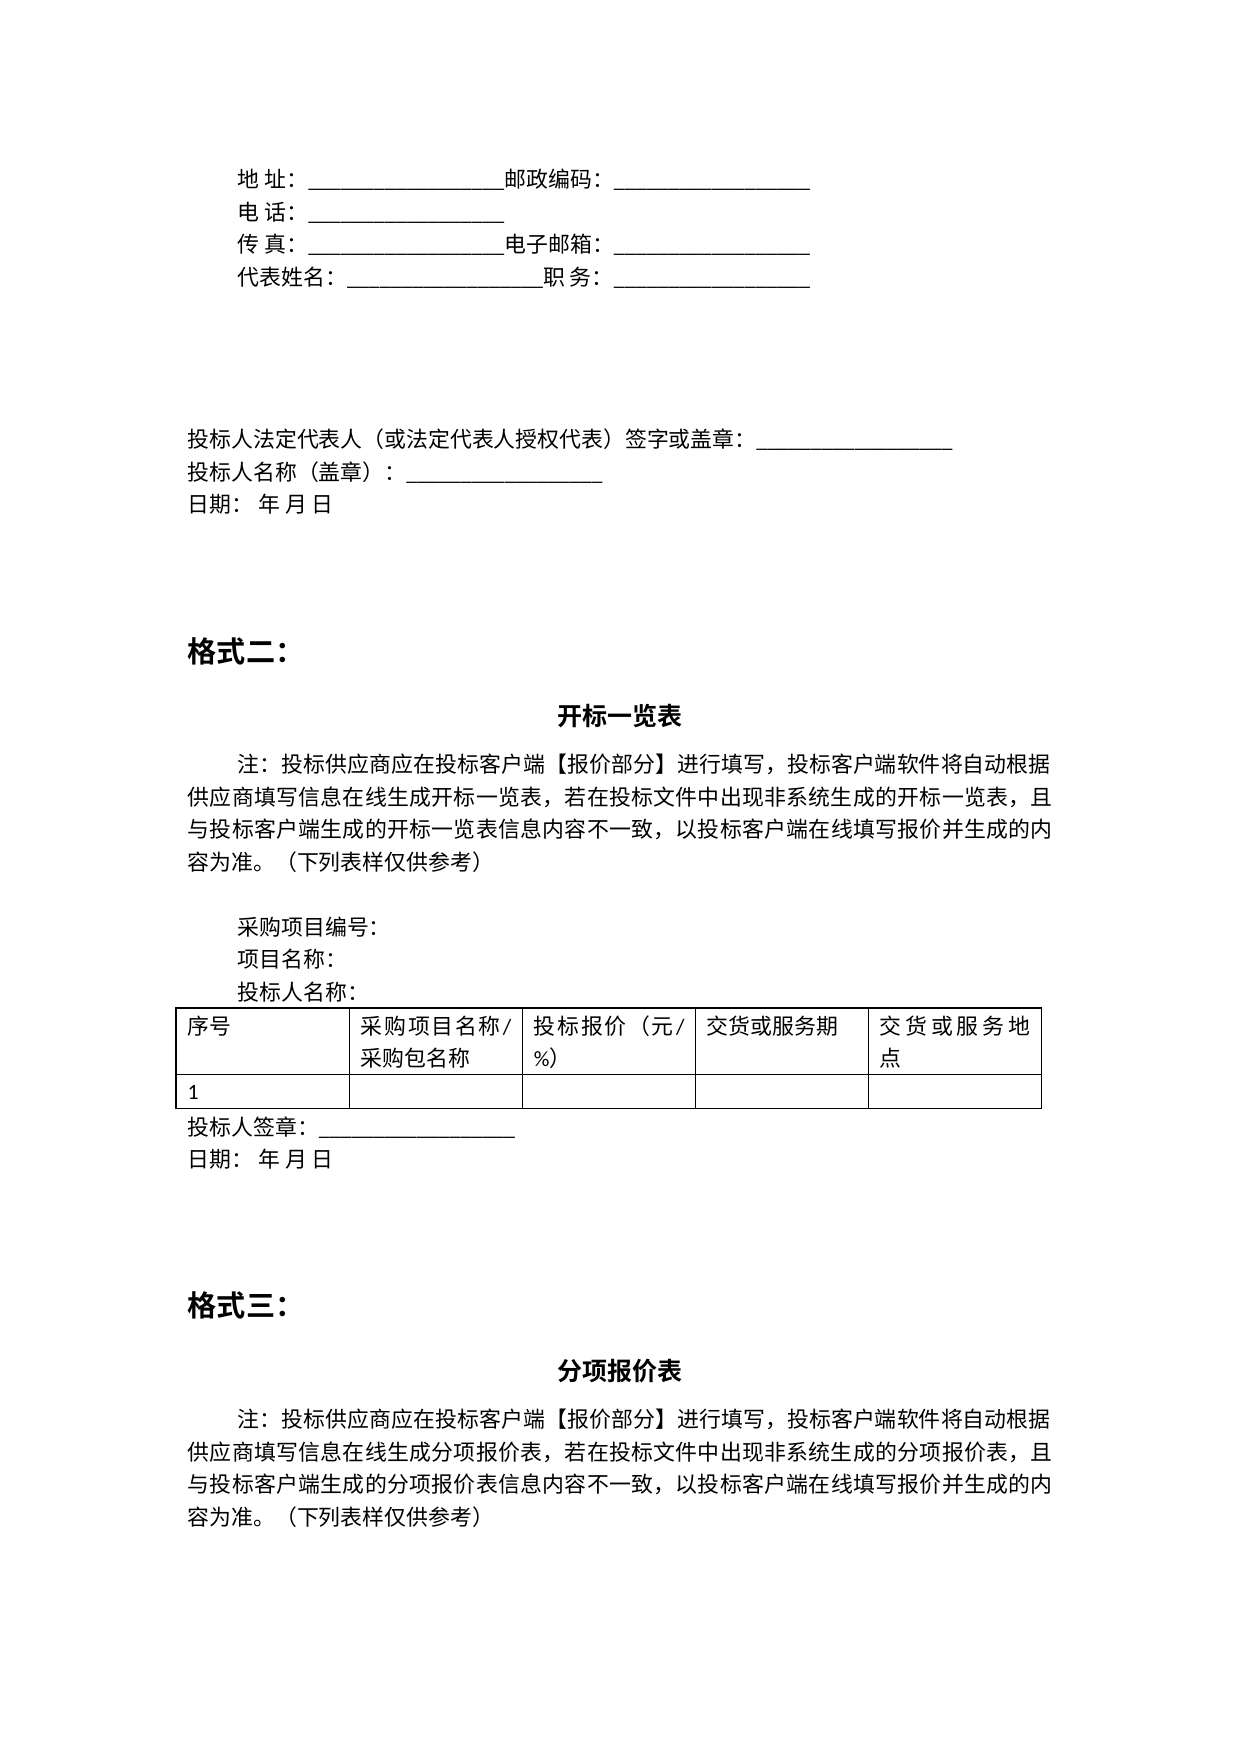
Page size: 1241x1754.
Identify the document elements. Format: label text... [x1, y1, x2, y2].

text 采购项目编号： [187, 909, 1053, 942]
text 注：投标供应商应在投标客户端【报价部分】进行填写，投标客户端软件将自动根据供应商填写信息在线生成开标一览表，若在投标文件中出现非系统生成的开标一览表，且与投标客户端生成的开标一览表信息内容不一致，以投标客户端在线填写报价并生成的内容为准。（下列表样仅供参考） [187, 747, 1053, 909]
text 项目名称： [187, 942, 1053, 974]
text 日期： 年 月 日 [187, 487, 1053, 519]
text 注：投标供应商应在投标客户端【报价部分】进行填写，投标客户端软件将自动根据供应商填写信息在线生成分项报价表，若在投标文件中出现非系统生成的分项报价表，且与投标客户端生成的分项报价表信息内容不一致，以投标客户端在线填写报价并生成的内容为准。（下列表样仅供参考） [187, 1402, 1053, 1564]
text 投标人名称（盖章）：__________________ [187, 454, 1053, 487]
text 投标人名称： [187, 974, 1053, 1007]
text 格式二： [187, 617, 1053, 682]
text 格式三： [187, 1272, 1053, 1337]
table_cell [523, 1075, 695, 1108]
text 开标一览表 [187, 682, 1053, 747]
text 代表姓名：__________________职 务：__________________ [187, 259, 1053, 292]
text 电 话：__________________ [187, 194, 1053, 227]
table_cell 1 [177, 1075, 349, 1108]
text 投标人法定代表人（或法定代表人授权代表）签字或盖章：__________________ [187, 422, 1053, 454]
text 日期： 年 月 日 [187, 1142, 1053, 1174]
table_header 交货或服务地点 [869, 1009, 1041, 1073]
table_header 序号 [177, 1009, 349, 1073]
table_cell [696, 1075, 868, 1108]
text 分项报价表 [187, 1337, 1053, 1402]
table_header 采购项目名称/采购包名称 [350, 1009, 522, 1073]
table_header 交货或服务期 [696, 1009, 868, 1073]
table_header 投标报价（元/%） [523, 1009, 695, 1073]
text 传 真：__________________电子邮箱：__________________ [187, 227, 1053, 259]
table_cell [350, 1075, 522, 1108]
text 投标人签章：__________________ [187, 1109, 1053, 1142]
table_cell [869, 1075, 1041, 1108]
text 地 址：__________________邮政编码：__________________ [187, 162, 1053, 194]
